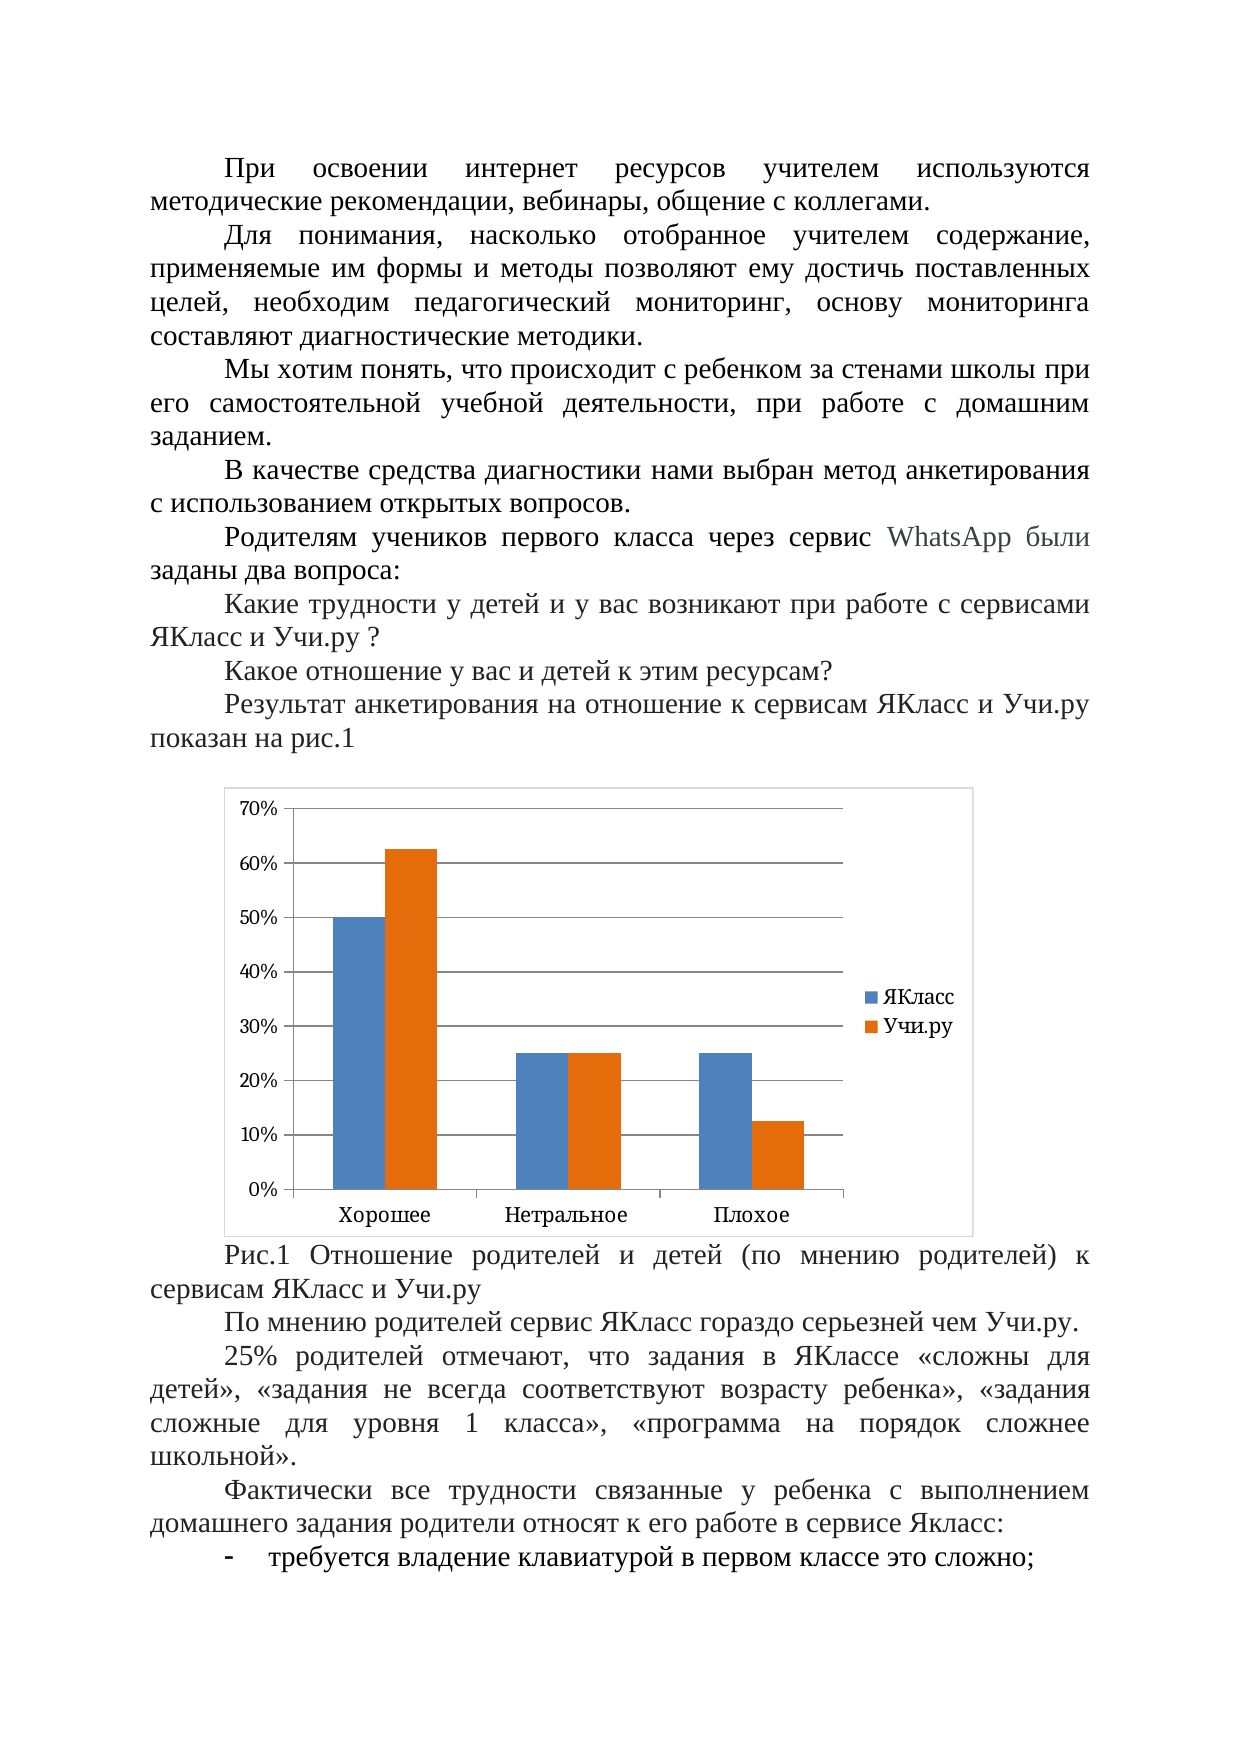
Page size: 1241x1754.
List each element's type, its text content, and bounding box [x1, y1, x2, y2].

text Какое отношение у вас и детей к этим ресурсам? [150, 653, 1090, 687]
text При освоении интернет ресурсов учителем используются методические рекомендации, вебинары, общение с коллегами. [150, 150, 1090, 217]
text Результат анкетирования на отношение к сервисам ЯКласс и Учи.ру показан на рис.1 [150, 687, 1090, 754]
text Для понимания, насколько отобранное учителем содержание, применяемые им формы и методы позволяют ему достичь поставленных целей, необходим педагогический мониторинг, основу мониторинга составляют диагностические методики. [150, 217, 1090, 351]
text По мнению родителей сервис ЯКласс гораздо серьезней чем Учи.ру. [150, 1304, 1090, 1338]
text Родителям учеников первого класса через сервис WhatsApp были заданы два вопроса: [150, 519, 1090, 586]
text Какие трудности у детей и у вас возникают при работе с сервисами ЯКласс и Учи.ру ? [150, 586, 1090, 653]
text Мы хотим понять, что происходит с ребенком за стенами школы при его самостоятельной учебной деятельности, при работе с домашним заданием. [150, 351, 1090, 452]
list требуется владение клавиатурой в первом классе это сложно; [150, 1539, 1090, 1573]
text Рис.1 Отношение родителей и детей (по мнению родителей) к сервисам ЯКласс и Учи.ру [150, 1237, 1090, 1304]
text Фактически все трудности связанные у ребенка с выполнением домашнего задания родители относят к его работе в сервисе Якласс: [150, 1472, 1090, 1539]
text 25% родителей отмечают, что задания в ЯКлассе «сложны для детей», «задания не всегда соответствуют возрасту ребенка», «задания сложные для уровня 1 класса», «программа на порядок сложнее школьной». [150, 1338, 1090, 1472]
text В качестве средства диагностики нами выбран метод анкетирования с использованием открытых вопросов. [150, 452, 1090, 519]
